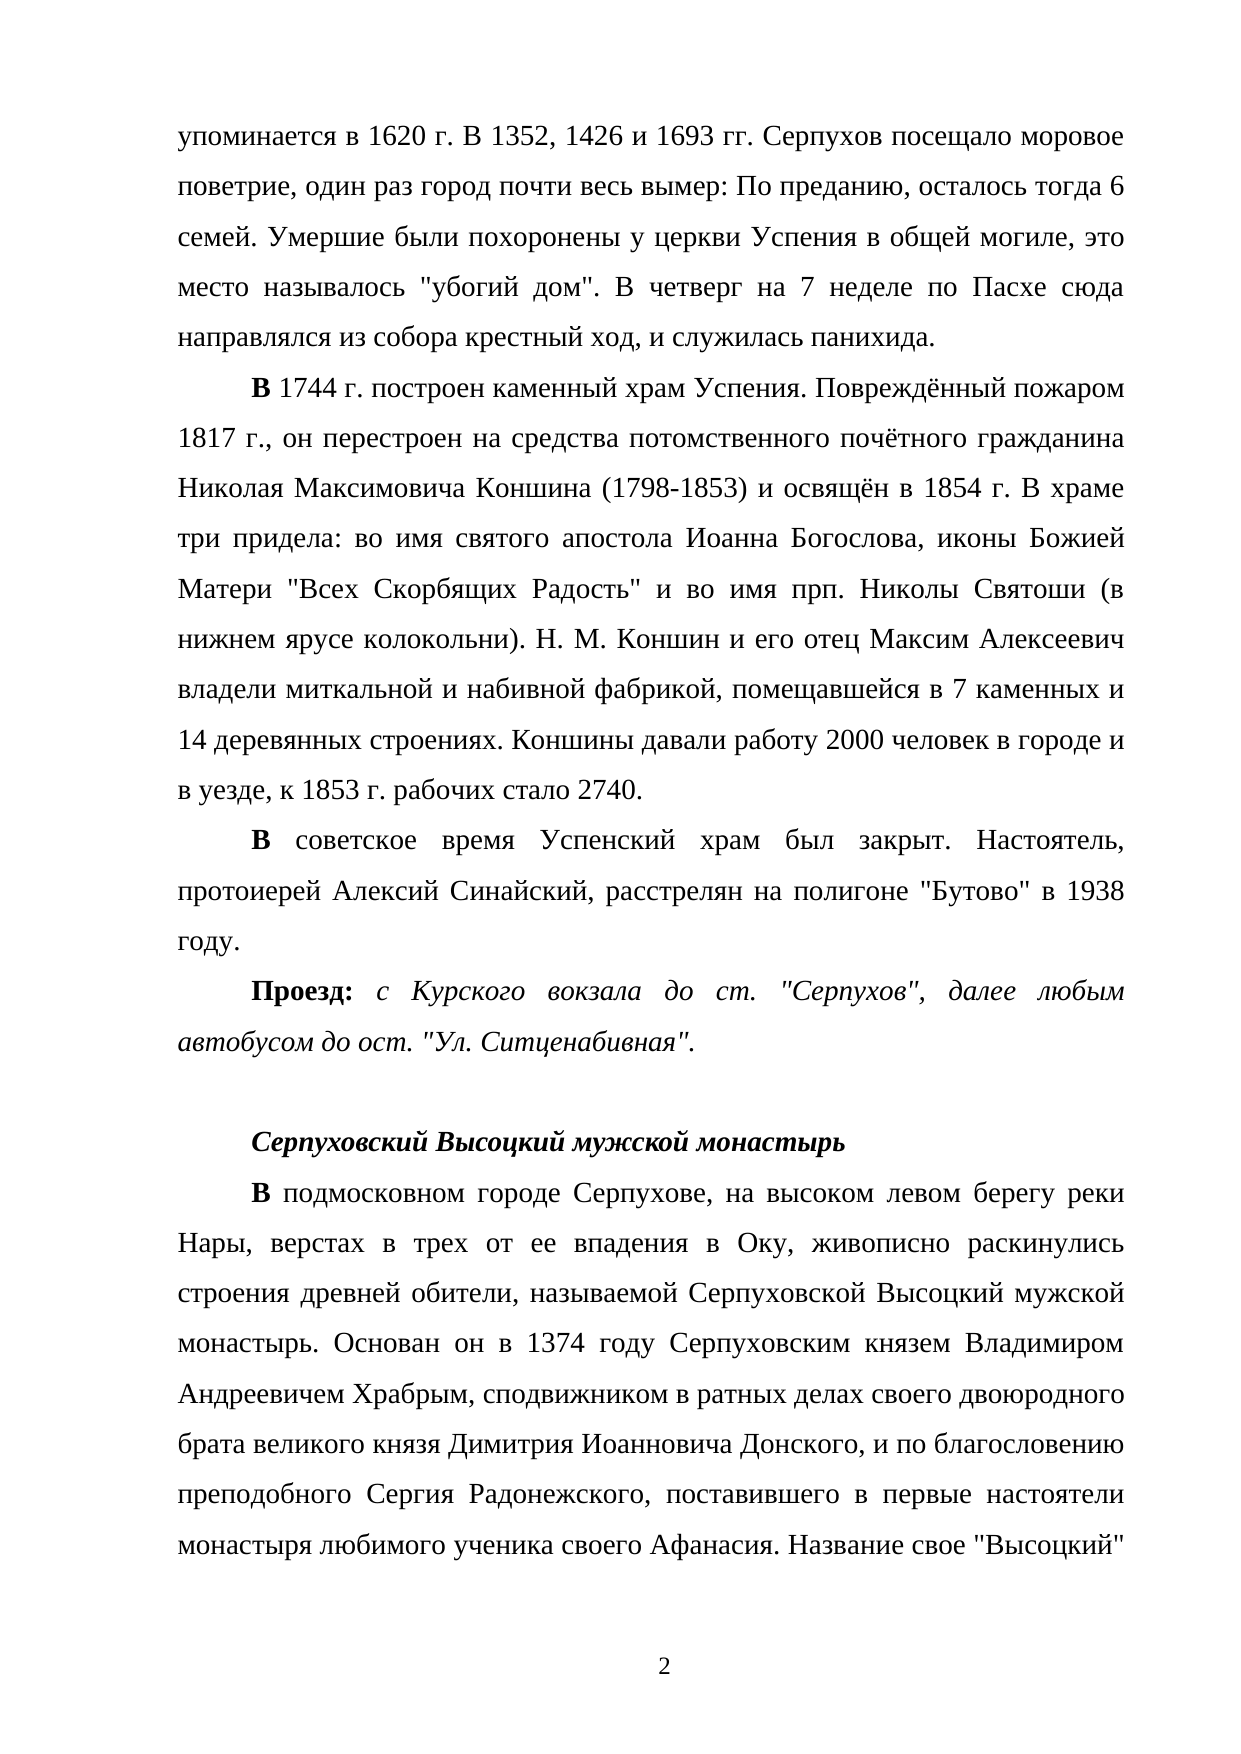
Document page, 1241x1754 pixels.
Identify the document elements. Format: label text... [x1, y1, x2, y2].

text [177, 1175, 1125, 1560]
text В советское время Успенский храм был закрыт. Настоятель, протоиерей Алексий Синайский, расстрелян на полигоне "Бутово" в 1938 году. [177, 822, 1125, 957]
text В . построен каменный храм Успения. Повреждённый пожаром ., он перестроен на средства потомственного почётного гражданина Николая Максимовича Коншина (1798-1853) и освящён в . В храме три придела: во имя святого апостола Иоанна Богослова, иконы Божией Матери "Всех Скорбящих Радость" и во имя прп. Николы Святоши (в нижнем ярусе колокольни). Н. М. Коншин и его отец Максим Алексеевич владели миткальной и набивной фабрикой, помещавшейся в 7 каменных и 14 деревянных строениях. Коншины давали работу 2000 человек в городе и в уезде, к . рабочих стало 2740. [177, 370, 1125, 806]
subtitle Серпуховский Высоцкий мужской монастырь [177, 1124, 1152, 1158]
text Проезд: с Курского вокзала до ст. "Серпухов", далее любым автобусом до ост. "Ул. Ситценабивная". [177, 973, 1125, 1057]
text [177, 118, 1125, 353]
